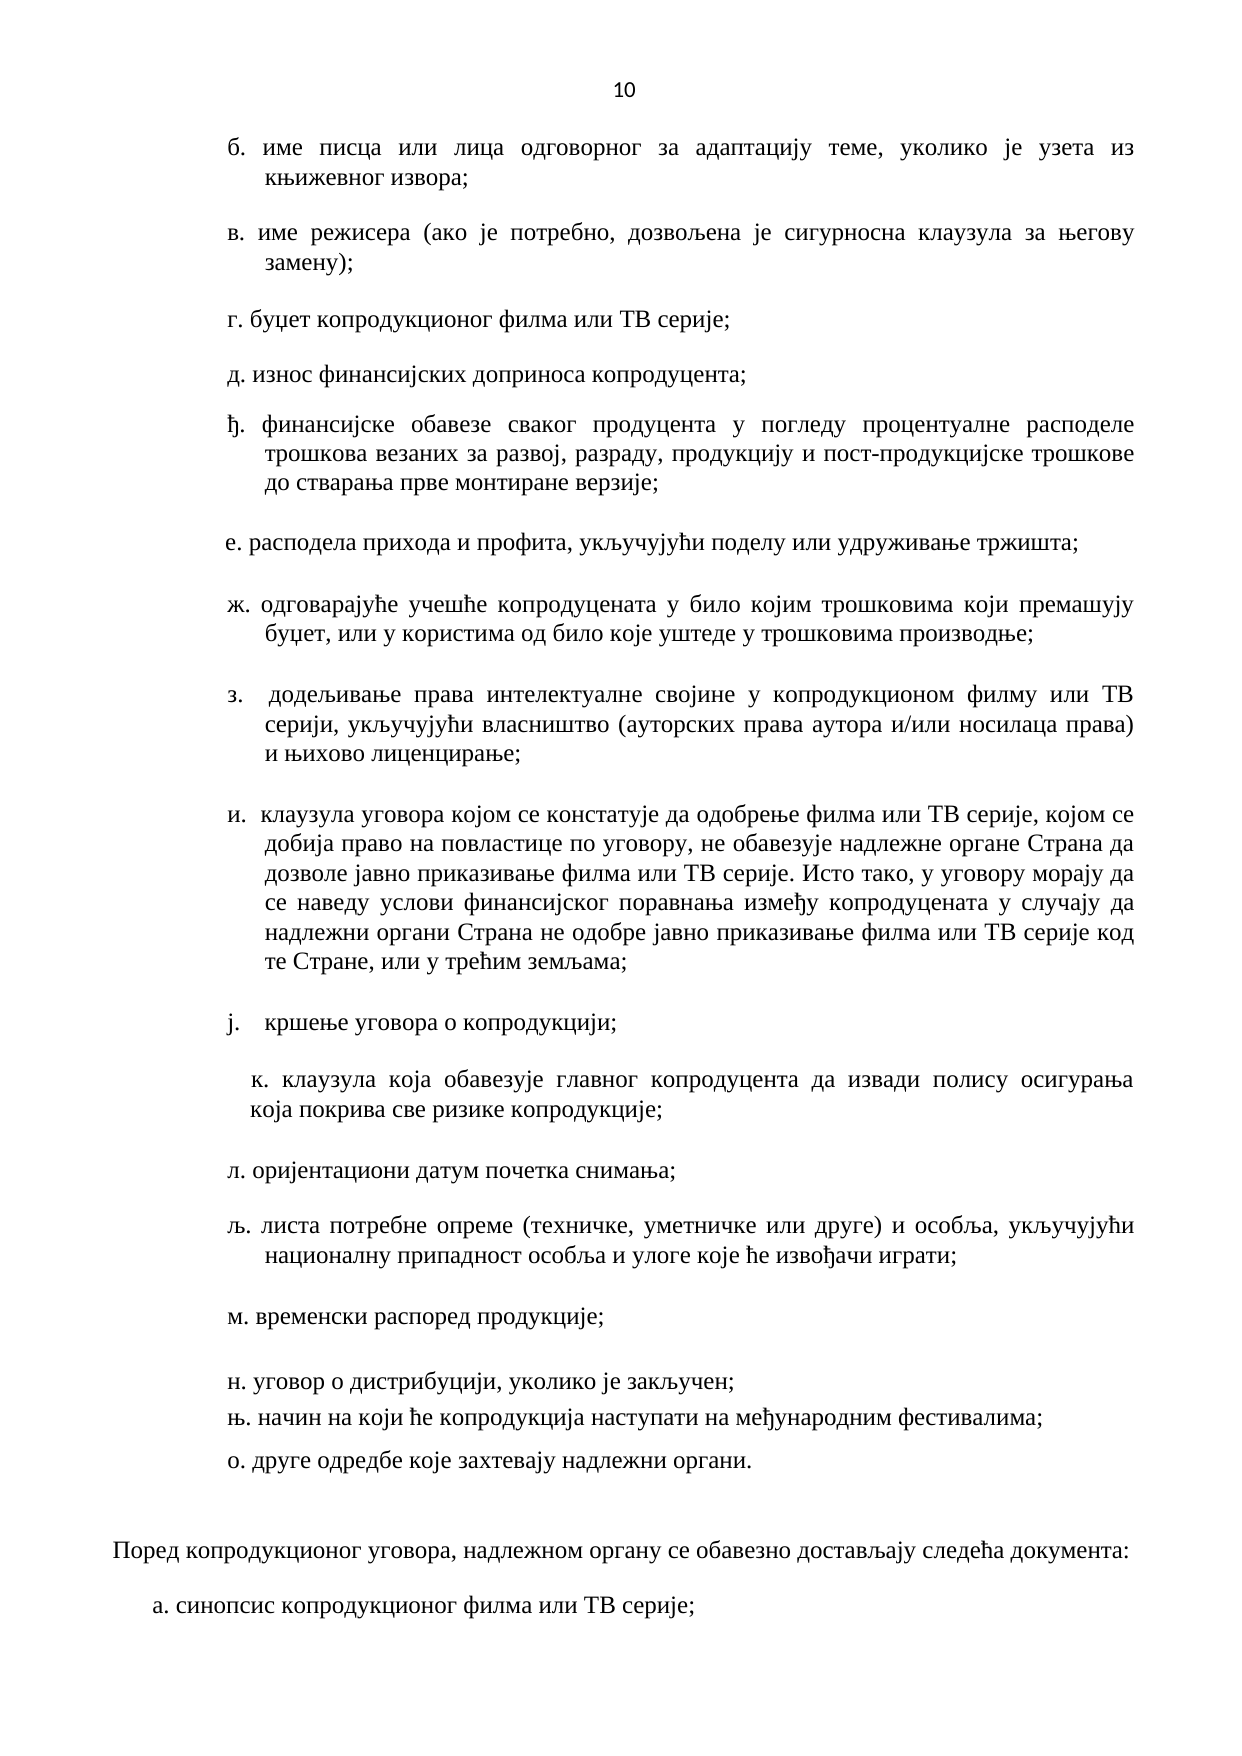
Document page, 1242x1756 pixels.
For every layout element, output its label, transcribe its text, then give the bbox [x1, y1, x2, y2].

text ј. кршење уговора о копродукцији; [227, 1011, 1135, 1036]
text о. друге одредбе које захтевају надлежни органи. [152, 1446, 1135, 1474]
text н. уговор о дистрибуцији, уколико је закључен; [227, 1337, 1135, 1402]
text б. име писца или лица одговорног за адаптацију теме, уколико је узета из књижевног извора; [227, 131, 1135, 191]
text е. расподела прихода и профита, укључујући поделу или удруживање тржишта; [112, 526, 1135, 557]
text г. буџет копродукционог филма или ТВ серије; [227, 307, 1135, 332]
text ж. одговарајуће учешће копродуцената у било којим трошковима који премашују буџет, или у користима од било које уштеде у трошковима производње; [227, 589, 1135, 648]
text и. клаузула уговора којом се констатује да одобрење филма или ТВ серије, којом се добија право на повластице по уговору, не обавезује надлежне органе Страна да дозволе јавно приказивање филма или ТВ серије. Исто тако, у уговору морају да се наведу услови финансијског поравнања између копродуцената у случају да надлежни органи Страна не одобре јавно приказивање филма или ТВ серије код те Стране, или у трећим земљама; [227, 799, 1135, 976]
text з. додељивање права интелектуалне својине у копродукционом филму или ТВ серији, укључујући власништво (ауторских права аутора и/или носилаца права) и њихово лиценцирање; [227, 679, 1135, 767]
text љ. листа потребне опреме (техничке, уметничке или друге) и особља, укључујући националну припадност особља и улоге које ће извођачи играти; [227, 1209, 1135, 1269]
text к. клаузула која обавезује главног копродуцента да извади полису осигурања која покрива све ризике копродукције; [187, 1063, 1135, 1123]
text в. име режисера (ако је потребно, дозвољена је сигурносна клаузула за његову замену); [227, 216, 1135, 277]
text ђ. финансијске обавезе сваког продуцента у погледу процентуалне расподеле трошкова везаних за развој, разраду, продукцију и пост-продукцијске трошкове до стварања прве монтиране верзије; [227, 409, 1135, 496]
text а. синопсис копродукционог филма или ТВ серије; [112, 1564, 810, 1626]
text њ. начин на који ће копродукција наступати на међународним фестивалима; [227, 1402, 1135, 1431]
text Поред копродукционог уговора, надлежном органу се обавезно достављају следећа документа: [112, 1539, 1135, 1564]
text л. оријентациони датум почетка снимања; [227, 1158, 1135, 1183]
text м. временски распоред продукције; [227, 1272, 1135, 1337]
text д. износ финансијских доприноса копродуцента; [227, 363, 1135, 388]
